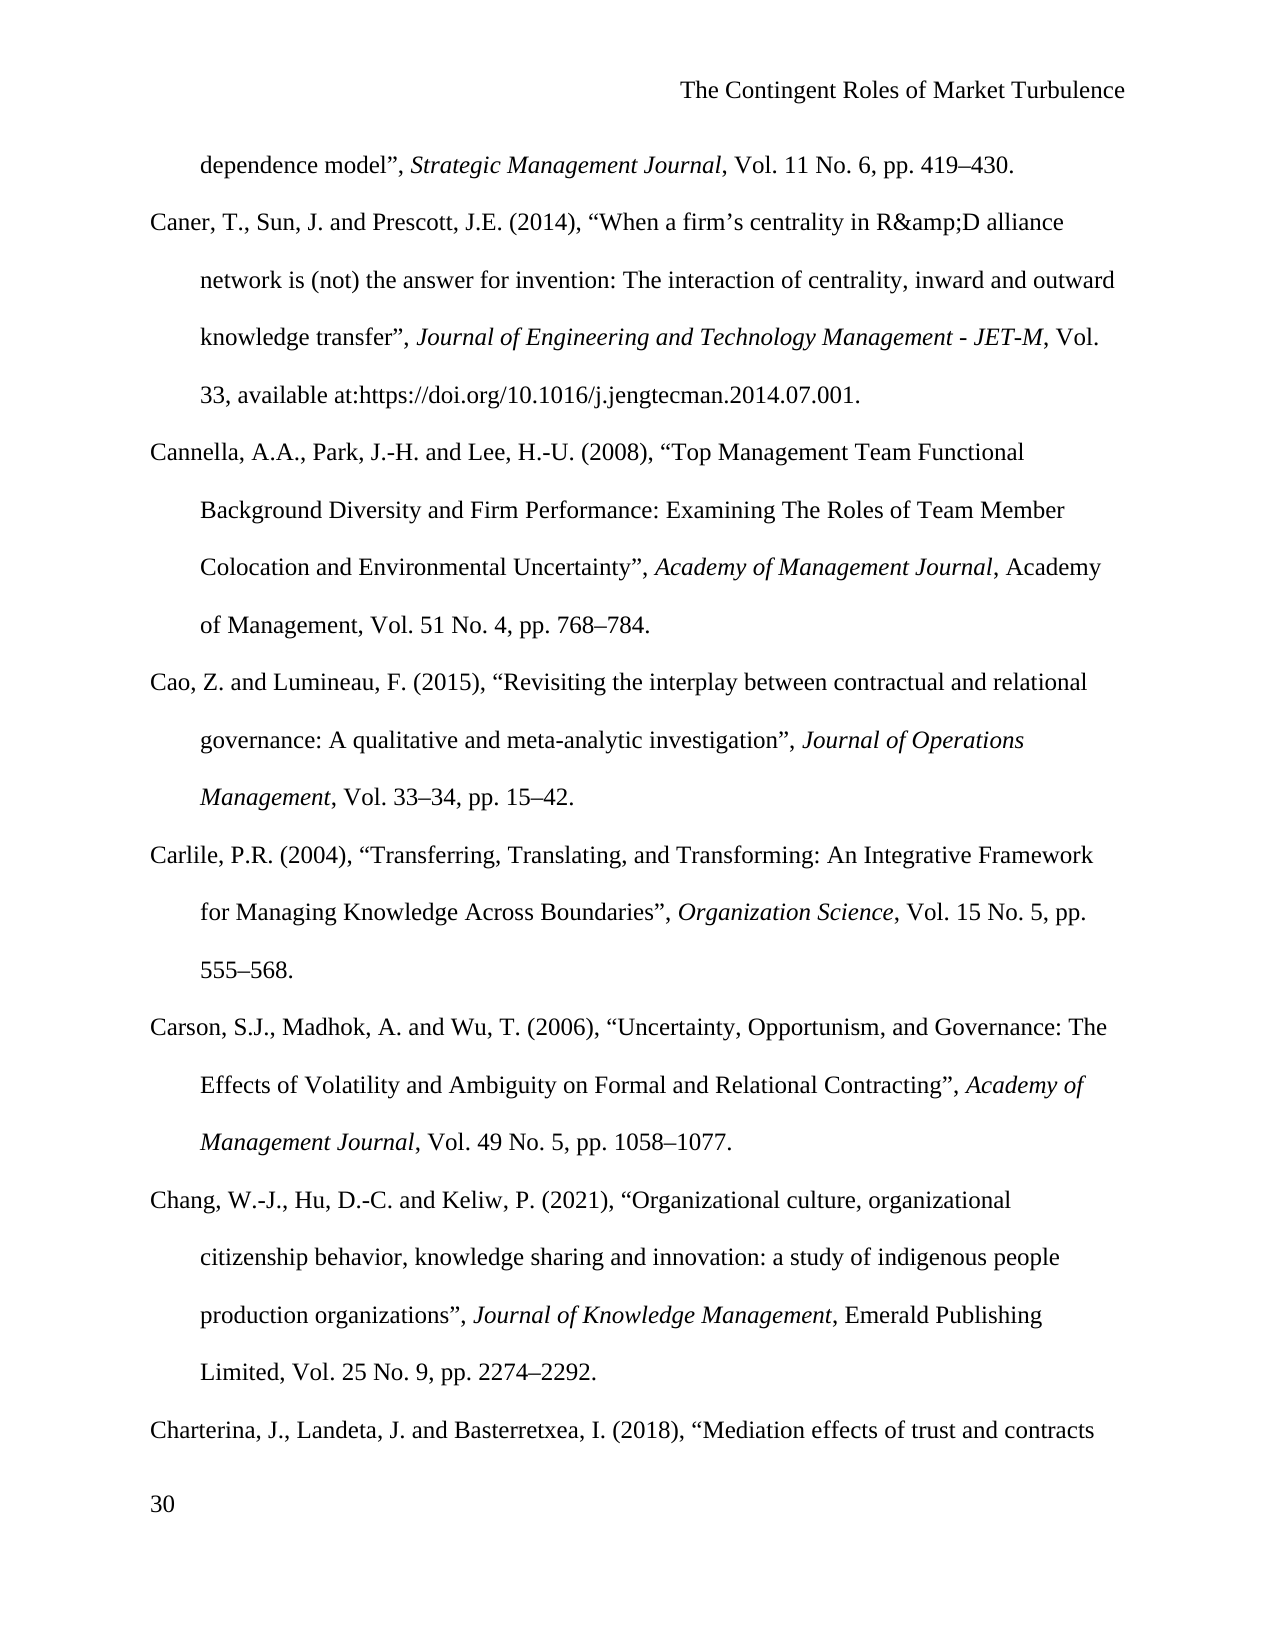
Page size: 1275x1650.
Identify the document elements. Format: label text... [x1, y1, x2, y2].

text Caner, T., Sun, J. and Prescott, J.E. (2014), “When a firm’s centrality in R&amp;D alliance network is (not) the answer for invention: The interaction of centrality, inward and outward knowledge transfer”, Journal of Engineering and Technology Management - JET-M, Vol. 33, available at:https://doi.org/10.1016/j.jengtecman.2014.07.001. [150, 207, 1125, 409]
text Chang, W.-J., Hu, D.-C. and Keliw, P. (2021), “Organizational culture, organizational citizenship behavior, knowledge sharing and innovation: a study of indigenous people production organizations”, Journal of Knowledge Management, Emerald Publishing Limited, Vol. 25 No. 9, pp. 2274–2292. [150, 1185, 1125, 1386]
text Cannella, A.A., Park, J.-H. and Lee, H.-U. (2008), “Top Management Team Functional Background Diversity and Firm Performance: Examining The Roles of Team Member Colocation and Environmental Uncertainty”, Academy of Management Journal, Academy of Management, Vol. 51 No. 4, pp. 768–784. [150, 437, 1125, 639]
text Carlile, P.R. (2004), “Transferring, Translating, and Transforming: An Integrative Framework for Managing Knowledge Across Boundaries”, Organization Science, Vol. 15 No. 5, pp. 555–568. [150, 840, 1125, 984]
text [150, 150, 1125, 179]
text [150, 1415, 1125, 1444]
text Carson, S.J., Madhok, A. and Wu, T. (2006), “Uncertainty, Opportunism, and Governance: The Effects of Volatility and Ambiguity on Formal and Relational Contracting”, Academy of Management Journal, Vol. 49 No. 5, pp. 1058–1077. [150, 1012, 1125, 1156]
text Cao, Z. and Lumineau, F. (2015), “Revisiting the interplay between contractual and relational governance: A qualitative and meta-analytic investigation”, Journal of Operations Management, Vol. 33–34, pp. 15–42. [150, 667, 1125, 811]
